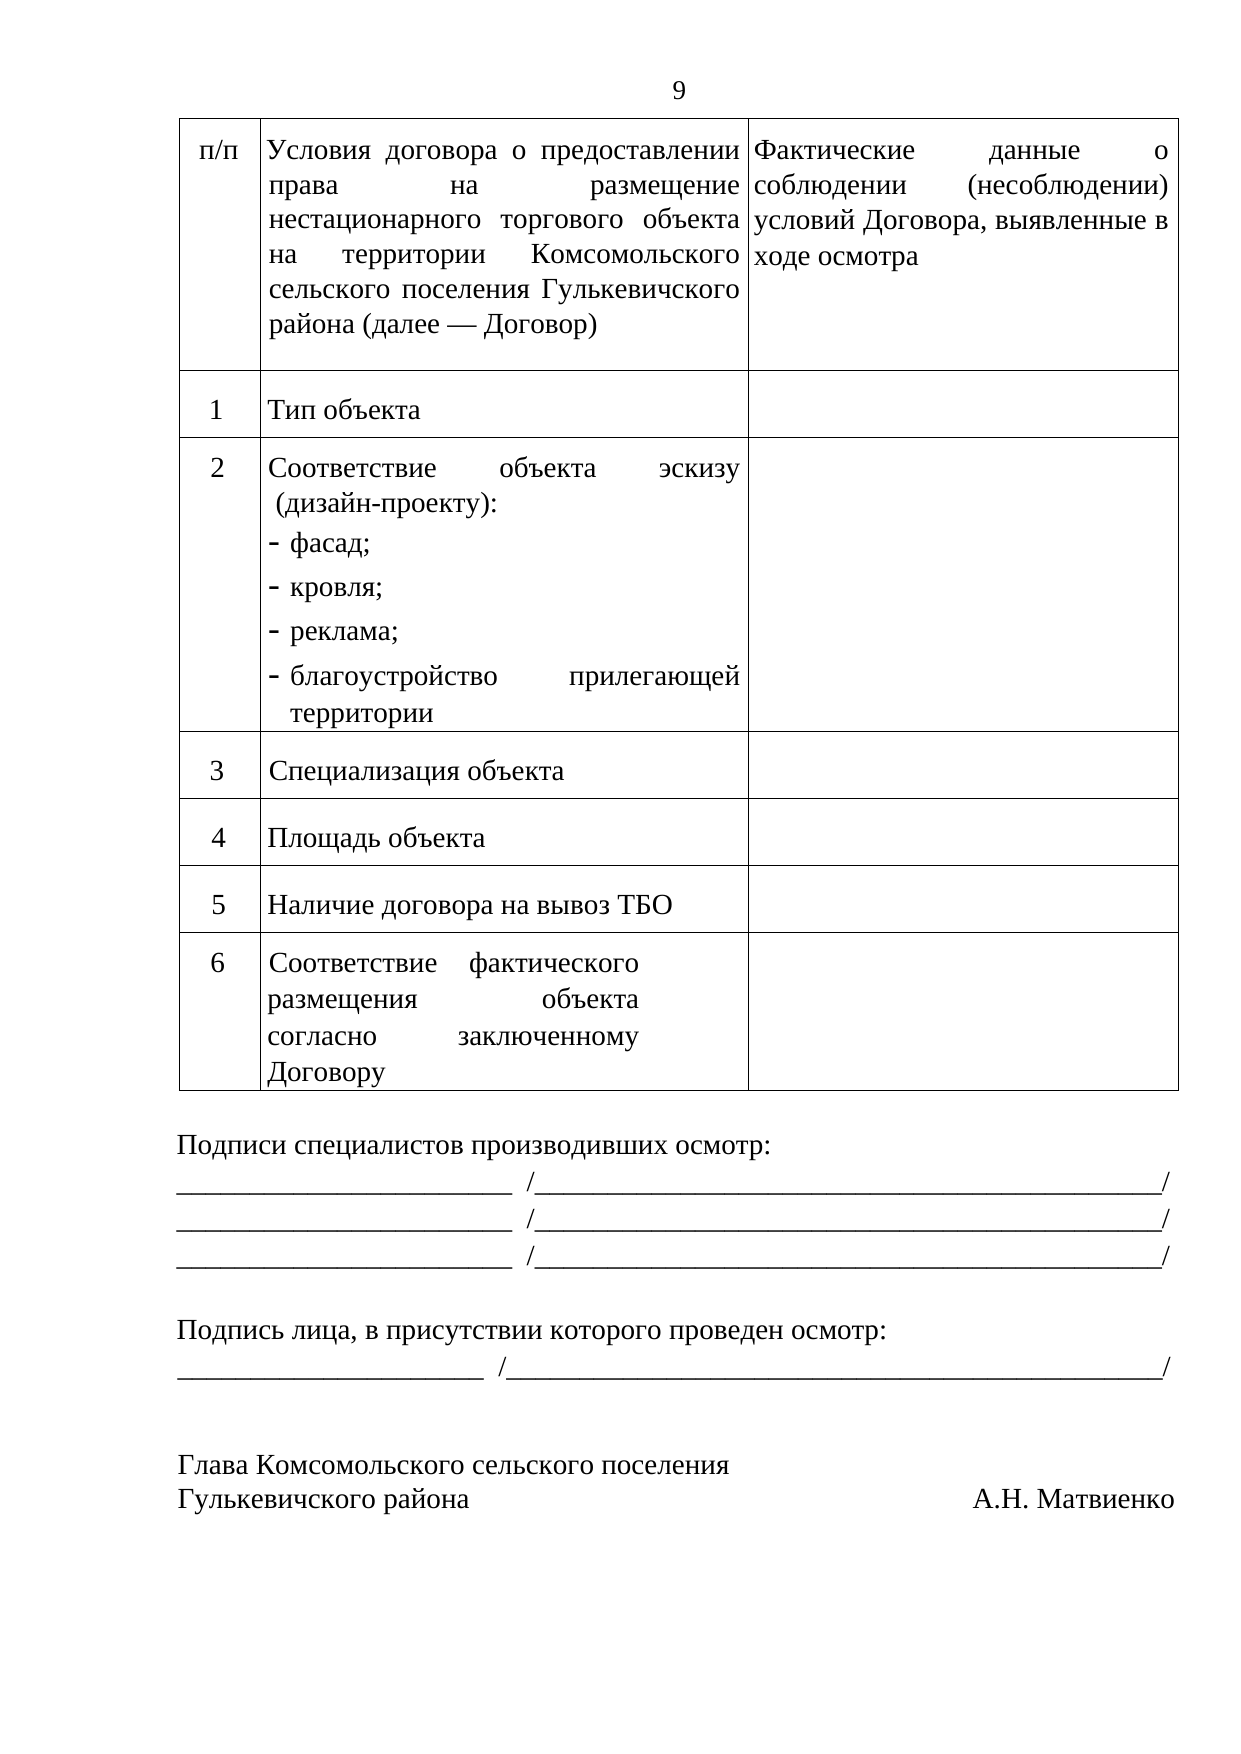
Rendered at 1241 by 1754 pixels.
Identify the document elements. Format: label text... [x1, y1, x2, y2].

table_cell Наличие договора на вывоз ТБО [261, 866, 748, 931]
text _______________________ /___________________________________________/ [176, 1164, 1180, 1198]
text _______________________ /___________________________________________/ [176, 1238, 1180, 1272]
table_cell 3 [180, 732, 260, 798]
table_cell [749, 933, 1178, 1089]
text Гулькевичского района А.Н. Матвиенко [177, 1481, 1181, 1514]
text _____________________ /_____________________________________________/ [177, 1349, 1181, 1382]
table_cell 5 [180, 866, 260, 931]
table_cell 2 [180, 438, 260, 731]
table_cell Площадь объекта [261, 799, 748, 864]
table_cell [749, 438, 1178, 731]
text Глава Комсомольского сельского поселения [177, 1447, 1181, 1481]
text _______________________ /___________________________________________/ [176, 1201, 1180, 1234]
table_cell Тип объекта [261, 371, 748, 437]
table_cell [749, 866, 1178, 931]
table_header Фактические данные о соблюдении (несоблюдении) условий Договора, выявленные в ходе осмотра [749, 119, 1178, 370]
table_cell 1 [180, 371, 260, 437]
table_cell 4 [180, 799, 260, 864]
table_cell [749, 799, 1178, 864]
table_header п/п [180, 119, 260, 370]
table_cell 6 [180, 933, 260, 1089]
table_header Условия договора о предоставлении права на размещение нестационарного торгового объекта на территории Комсомольского сельского поселения Гулькевичского района (далее — Договор) [261, 119, 748, 370]
text Подпись лица, в присутствии которого проведен осмотр: [176, 1312, 1180, 1346]
text Подписи специалистов производивших осмотр: [176, 1127, 1180, 1161]
table_cell [749, 371, 1178, 437]
table_cell Соответствие фактического размещения объекта согласно заключенному Договору [261, 933, 748, 1089]
table_cell [749, 732, 1178, 798]
table_cell Специализация объекта [261, 732, 748, 798]
table_cell Соответствие объекта эскизу (дизайн-проекту): фасад; кровля; реклама; благоустройство прилегающей территории [261, 438, 748, 731]
